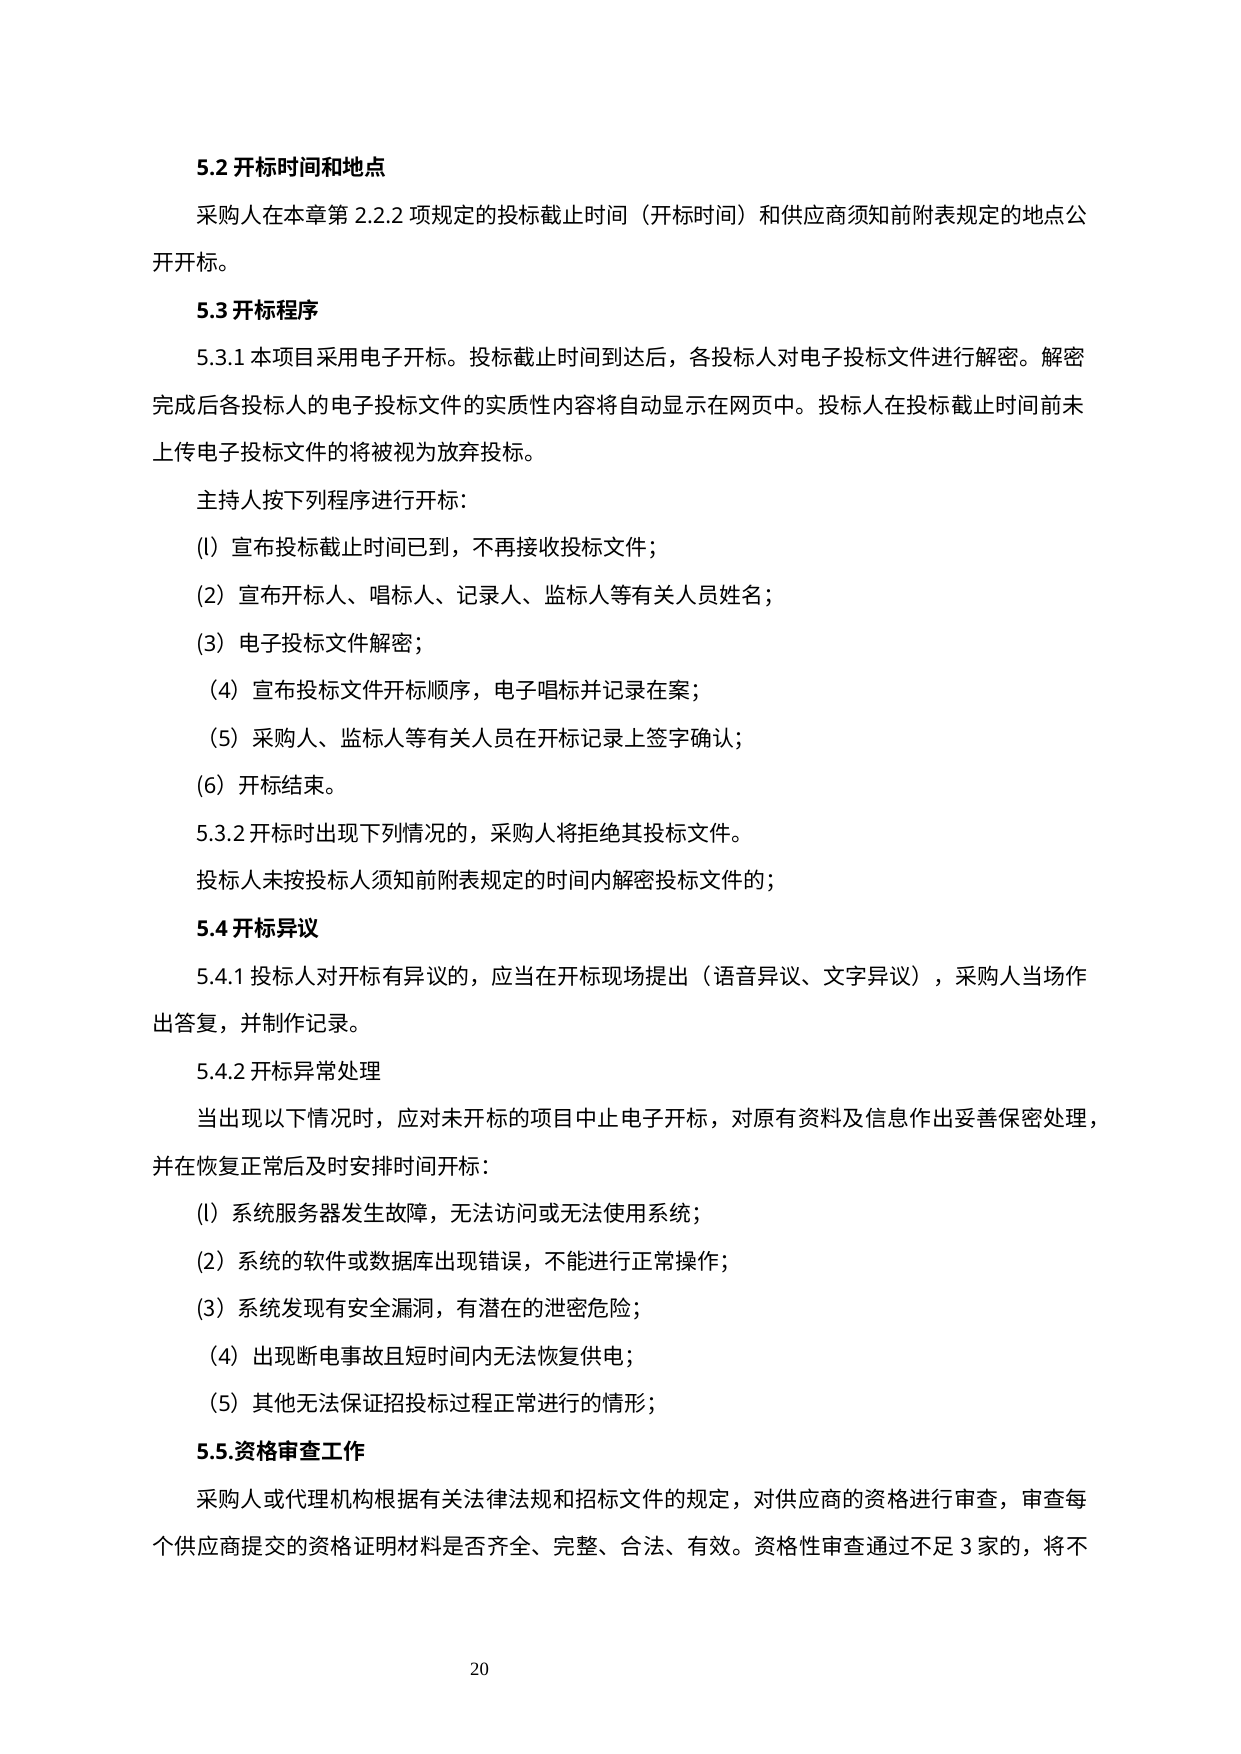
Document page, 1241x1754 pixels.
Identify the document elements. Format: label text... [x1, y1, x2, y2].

text (6）开标结束。 [152, 768, 1088, 800]
text （4）出现断电事故且短时间内无法恢复供电； [152, 1339, 1088, 1371]
text 5.3开标程序 [152, 293, 1088, 324]
text （5）其他无法保证招投标过程正常进行的情形； [152, 1386, 1088, 1418]
text 5.2 开标时间和地点 [152, 150, 1088, 182]
text (2）宣布开标人、唱标人、记录人、监标人等有关人员姓名； [152, 578, 1088, 610]
text 主持人按下列程序进行开标： [152, 483, 1088, 514]
text 5.4.1投标人对开标有异议的，应当在开标现场提出（语音异议、文字异议），采购人当场作出答复，并制作记录。 [152, 959, 1088, 1038]
text 5.4.2开标异常处理 [152, 1054, 1088, 1086]
text （4）宣布投标文件开标顺序，电子唱标并记录在案； [152, 673, 1088, 705]
text 5.3.1本项目采用电子开标。投标截止时间到达后，各投标人对电子投标文件进行解密。解密完成后各投标人的电子投标文件的实质性内容将自动显示在网页中。投标人在投标截止时间前未上传电子投标文件的将被视为放弃投标。 [152, 340, 1088, 467]
text 当出现以下情况时，应对未开标的项目中止电子开标，对原有资料及信息作出妥善保密处理，并在恢复正常后及时安排时间开标： [152, 1101, 1088, 1181]
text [152, 1482, 1088, 1561]
text (3）系统发现有安全漏洞，有潜在的泄密危险； [152, 1291, 1088, 1323]
text (3）电子投标文件解密； [152, 626, 1088, 657]
text 5.4开标异议 [152, 911, 1088, 943]
text 5.3.2开标时出现下列情况的，采购人将拒绝其投标文件。 [152, 816, 1088, 848]
text (l）系统服务器发生故障，无法访问或无法使用系统； [152, 1196, 1088, 1228]
text 投标人未按投标人须知前附表规定的时间内解密投标文件的； [152, 863, 1088, 895]
text (l）宣布投标截止时间已到，不再接收投标文件； [152, 530, 1088, 562]
text （5）采购人、监标人等有关人员在开标记录上签字确认； [152, 721, 1088, 752]
text (2）系统的软件或数据库出现错误，不能进行正常操作； [152, 1244, 1088, 1276]
text 5.5.资格审查工作 [152, 1434, 1088, 1466]
text 采购人在本章第 2.2.2 项规定的投标截止时间（开标时间）和供应商须知前附表规定的地点公开开标。 [152, 198, 1088, 277]
